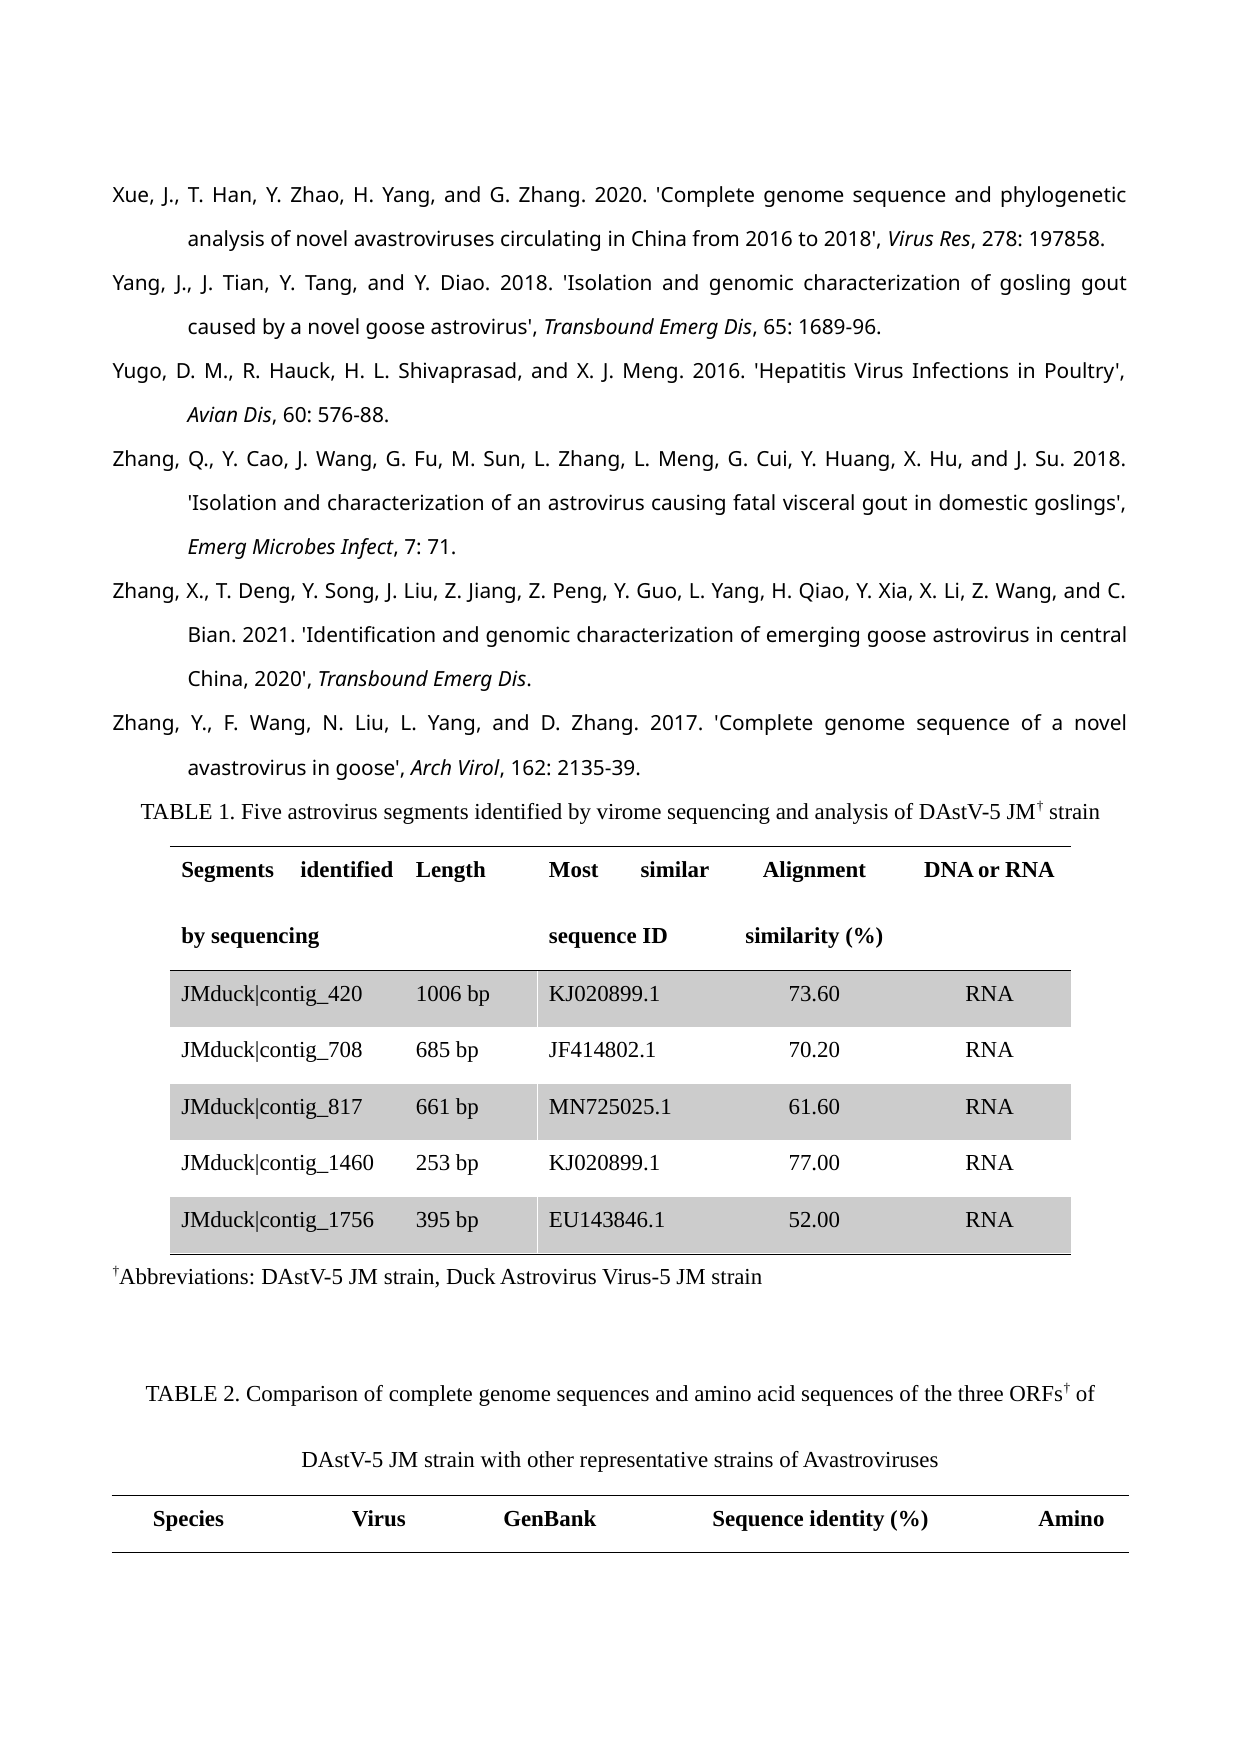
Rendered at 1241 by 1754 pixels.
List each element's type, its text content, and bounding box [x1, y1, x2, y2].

text Zhang, Q., Y. Cao, J. Wang, G. Fu, M. Sun, L. Zhang, L. Meng, G. Cui, Y. Huang, X. Hu, and J. Su. 2018. 'Isolation and characterization of an astrovirus causing fatal visceral gout in domestic goslings', Emerg Microbes Infect, 7: 71. [112, 436, 1128, 568]
text Xue, J., T. Han, Y. Zhao, H. Yang, and G. Zhang. 2020. 'Complete genome sequence and phylogenetic analysis of novel avastroviruses circulating in China from 2016 to 2018', Virus Res, 278: 197858. [112, 172, 1128, 260]
table_cell 61.60 [720, 1084, 908, 1140]
table_cell RNA [908, 971, 1071, 1027]
table_cell 73.60 [720, 971, 908, 1027]
table_cell 253 bp [404, 1140, 537, 1197]
table_cell 661 bp [404, 1084, 537, 1140]
table_header Virus [265, 1496, 492, 1552]
table_header Length [404, 847, 537, 970]
table_cell EU143846.1 [538, 1197, 720, 1253]
table_cell MN725025.1 [538, 1084, 720, 1140]
text TABLE 2. Comparison of complete genome sequences and amino acid sequences of the three ORFs† of DAstV-5 JM strain with other representative strains of Avastroviruses [112, 1371, 1128, 1482]
table_cell RNA [908, 1197, 1071, 1253]
table_cell JMduck|contig_1460 [170, 1140, 404, 1197]
table_cell JMduck|contig_420 [170, 971, 404, 1027]
text Yang, J., J. Tian, Y. Tang, and Y. Diao. 2018. 'Isolation and genomic characterization of gosling gout caused by a novel goose astrovirus', Transbound Emerg Dis, 65: 1689-96. [112, 260, 1128, 348]
text †Abbreviations: DAstV-5 JM strain, Duck Astrovirus Virus-5 JM strain [112, 1254, 1128, 1299]
text TABLE 1. Five astrovirus segments identified by virome sequencing and analysis of DAstV-5 JM† strain [112, 789, 1128, 833]
table_header DNA or RNA [908, 847, 1071, 970]
table_cell JMduck|contig_1756 [170, 1197, 404, 1253]
table_cell JMduck|contig_817 [170, 1084, 404, 1140]
table_cell 685 bp [404, 1027, 537, 1084]
table_cell RNA [908, 1140, 1071, 1197]
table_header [1014, 1496, 1128, 1552]
table_cell JF414802.1 [538, 1027, 720, 1084]
text Yugo, D. M., R. Hauck, H. L. Shivaprasad, and X. J. Meng. 2016. 'Hepatitis Virus Infections in Poultry', Avian Dis, 60: 576-88. [112, 348, 1128, 436]
table_cell KJ020899.1 [538, 1140, 720, 1197]
table_cell JMduck|contig_708 [170, 1027, 404, 1084]
table_header Sequence identity (%) [626, 1496, 1014, 1552]
table_cell 1006 bp [404, 971, 537, 1027]
table_header Alignment similarity (%) [720, 847, 908, 970]
table_cell RNA [908, 1027, 1071, 1084]
table_header Species [112, 1496, 265, 1552]
table_cell RNA [908, 1084, 1071, 1140]
table_header Segments identified by sequencing [170, 847, 404, 970]
table_cell 70.20 [720, 1027, 908, 1084]
table_header Most similar sequence ID [538, 847, 720, 970]
table_cell 52.00 [720, 1197, 908, 1253]
table_cell KJ020899.1 [538, 971, 720, 1027]
table_cell 77.00 [720, 1140, 908, 1197]
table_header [492, 1496, 626, 1552]
text Zhang, X., T. Deng, Y. Song, J. Liu, Z. Jiang, Z. Peng, Y. Guo, L. Yang, H. Qiao, Y. Xia, X. Li, Z. Wang, and C. Bian. 2021. 'Identification and genomic characterization of emerging goose astrovirus in central China, 2020', Transbound Emerg Dis. [112, 568, 1128, 701]
table_cell 395 bp [404, 1197, 537, 1253]
text Zhang, Y., F. Wang, N. Liu, L. Yang, and D. Zhang. 2017. 'Complete genome sequence of a novel avastrovirus in goose', Arch Virol, 162: 2135-39. [112, 701, 1128, 789]
